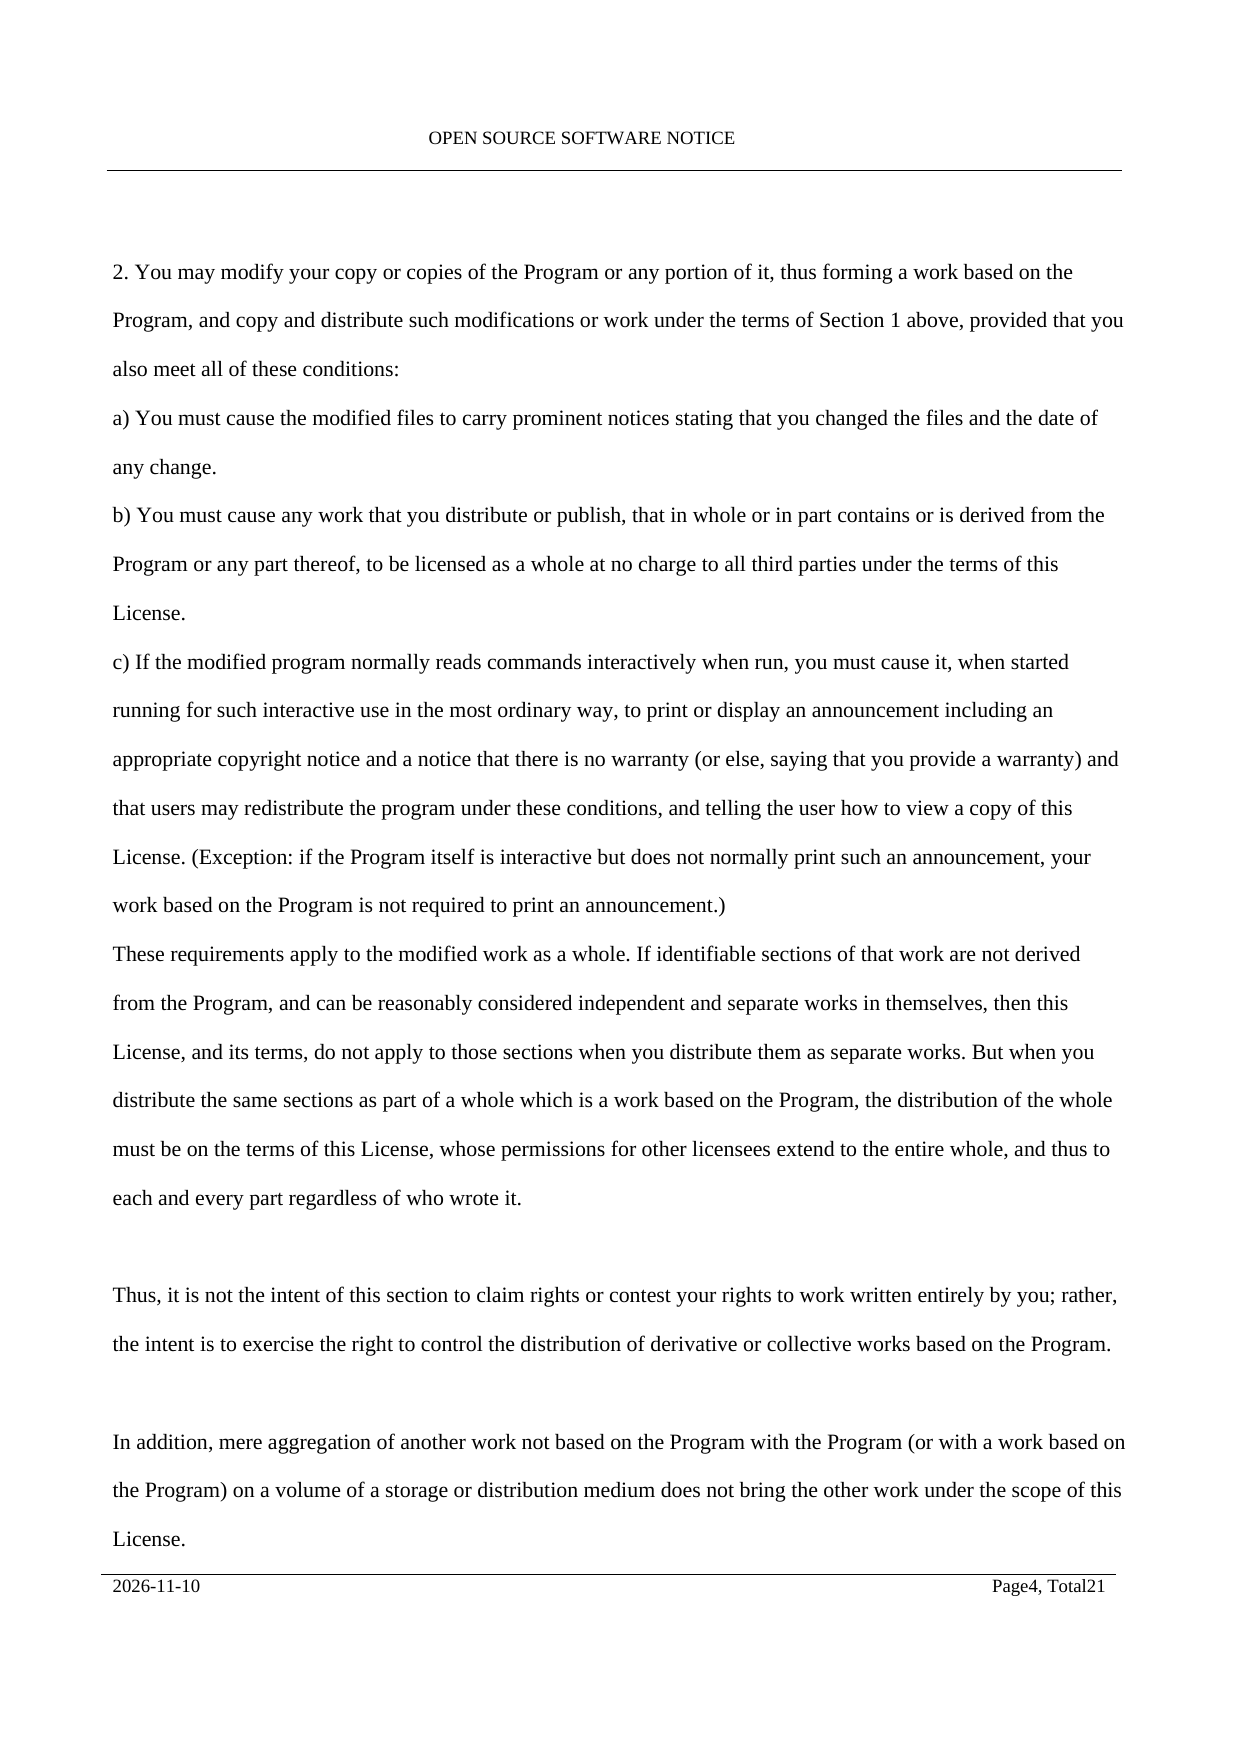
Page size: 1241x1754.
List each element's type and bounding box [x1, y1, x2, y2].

text [112, 206, 1128, 1555]
